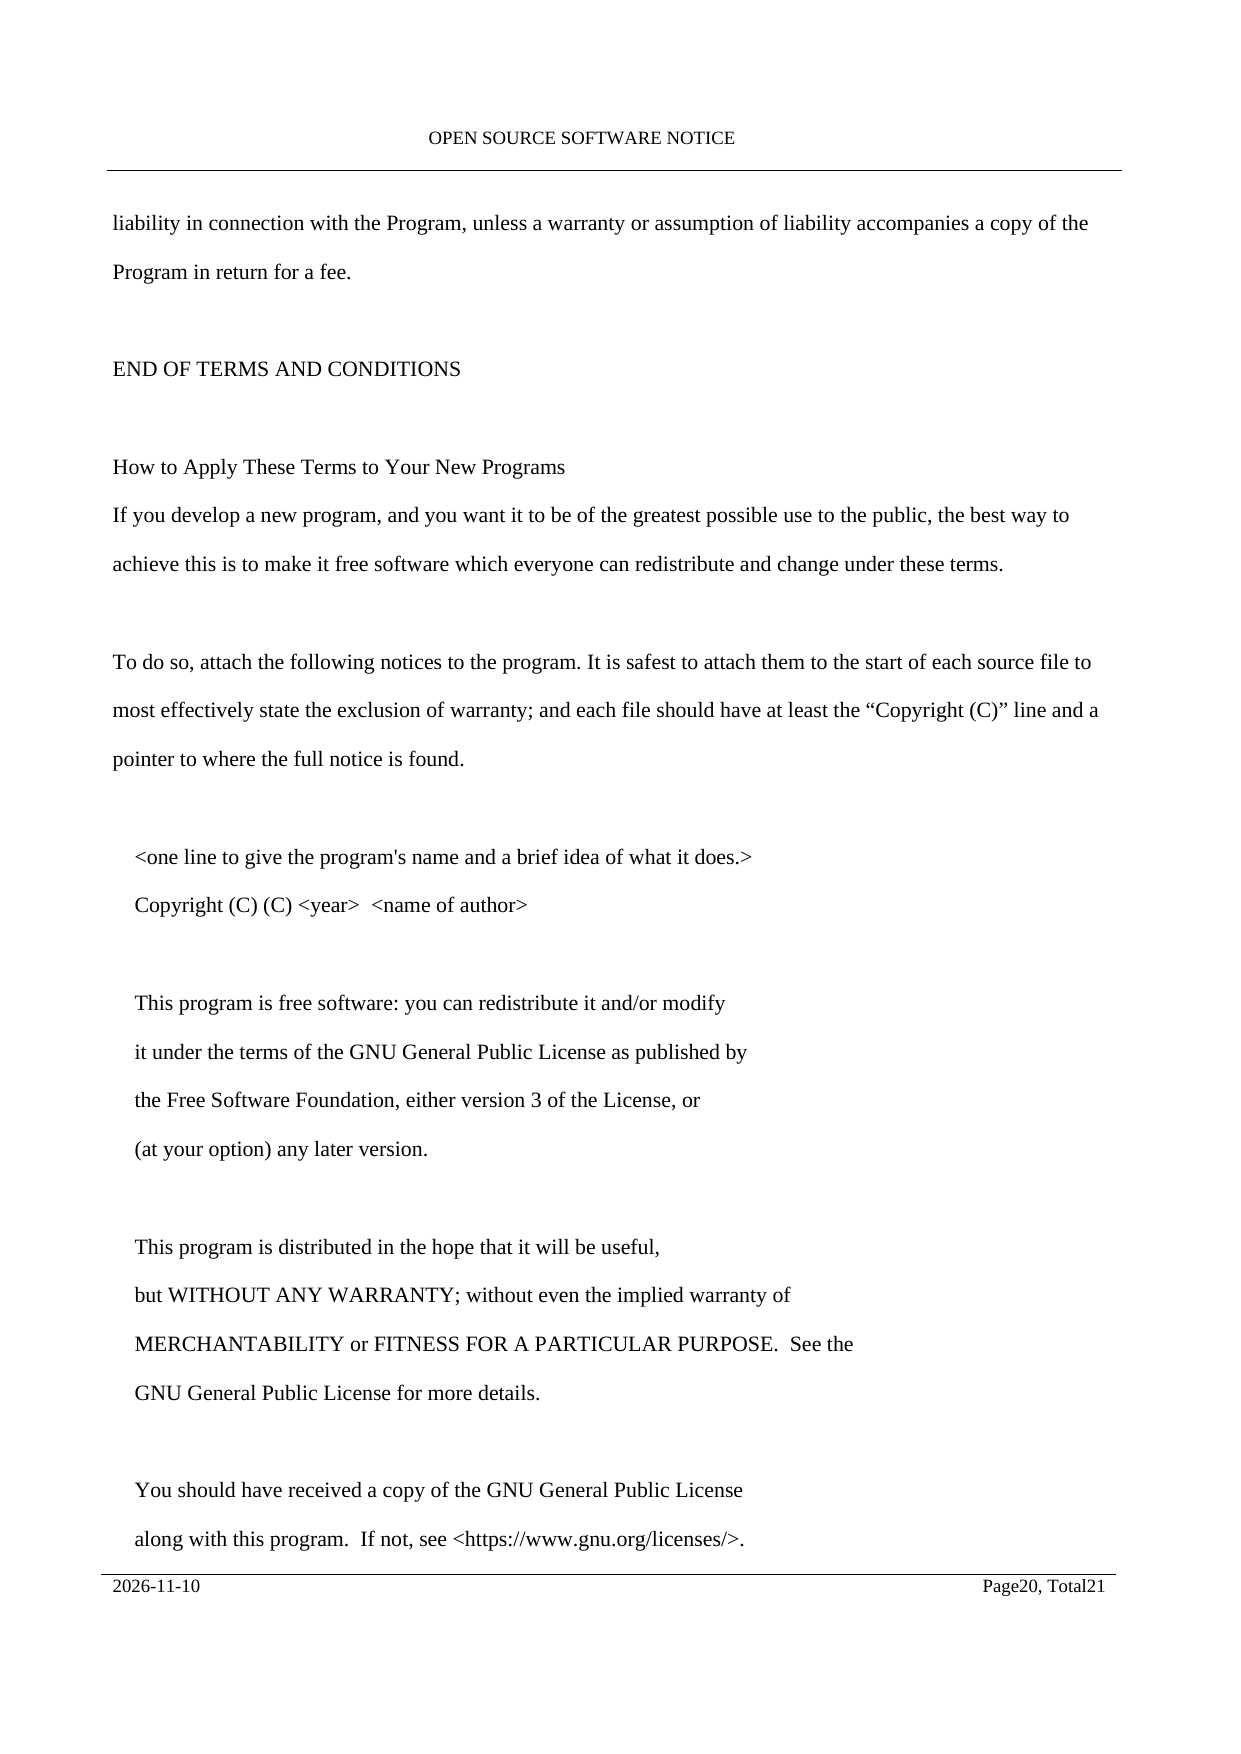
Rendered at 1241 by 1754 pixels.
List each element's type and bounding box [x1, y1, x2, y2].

text [112, 206, 1128, 1555]
